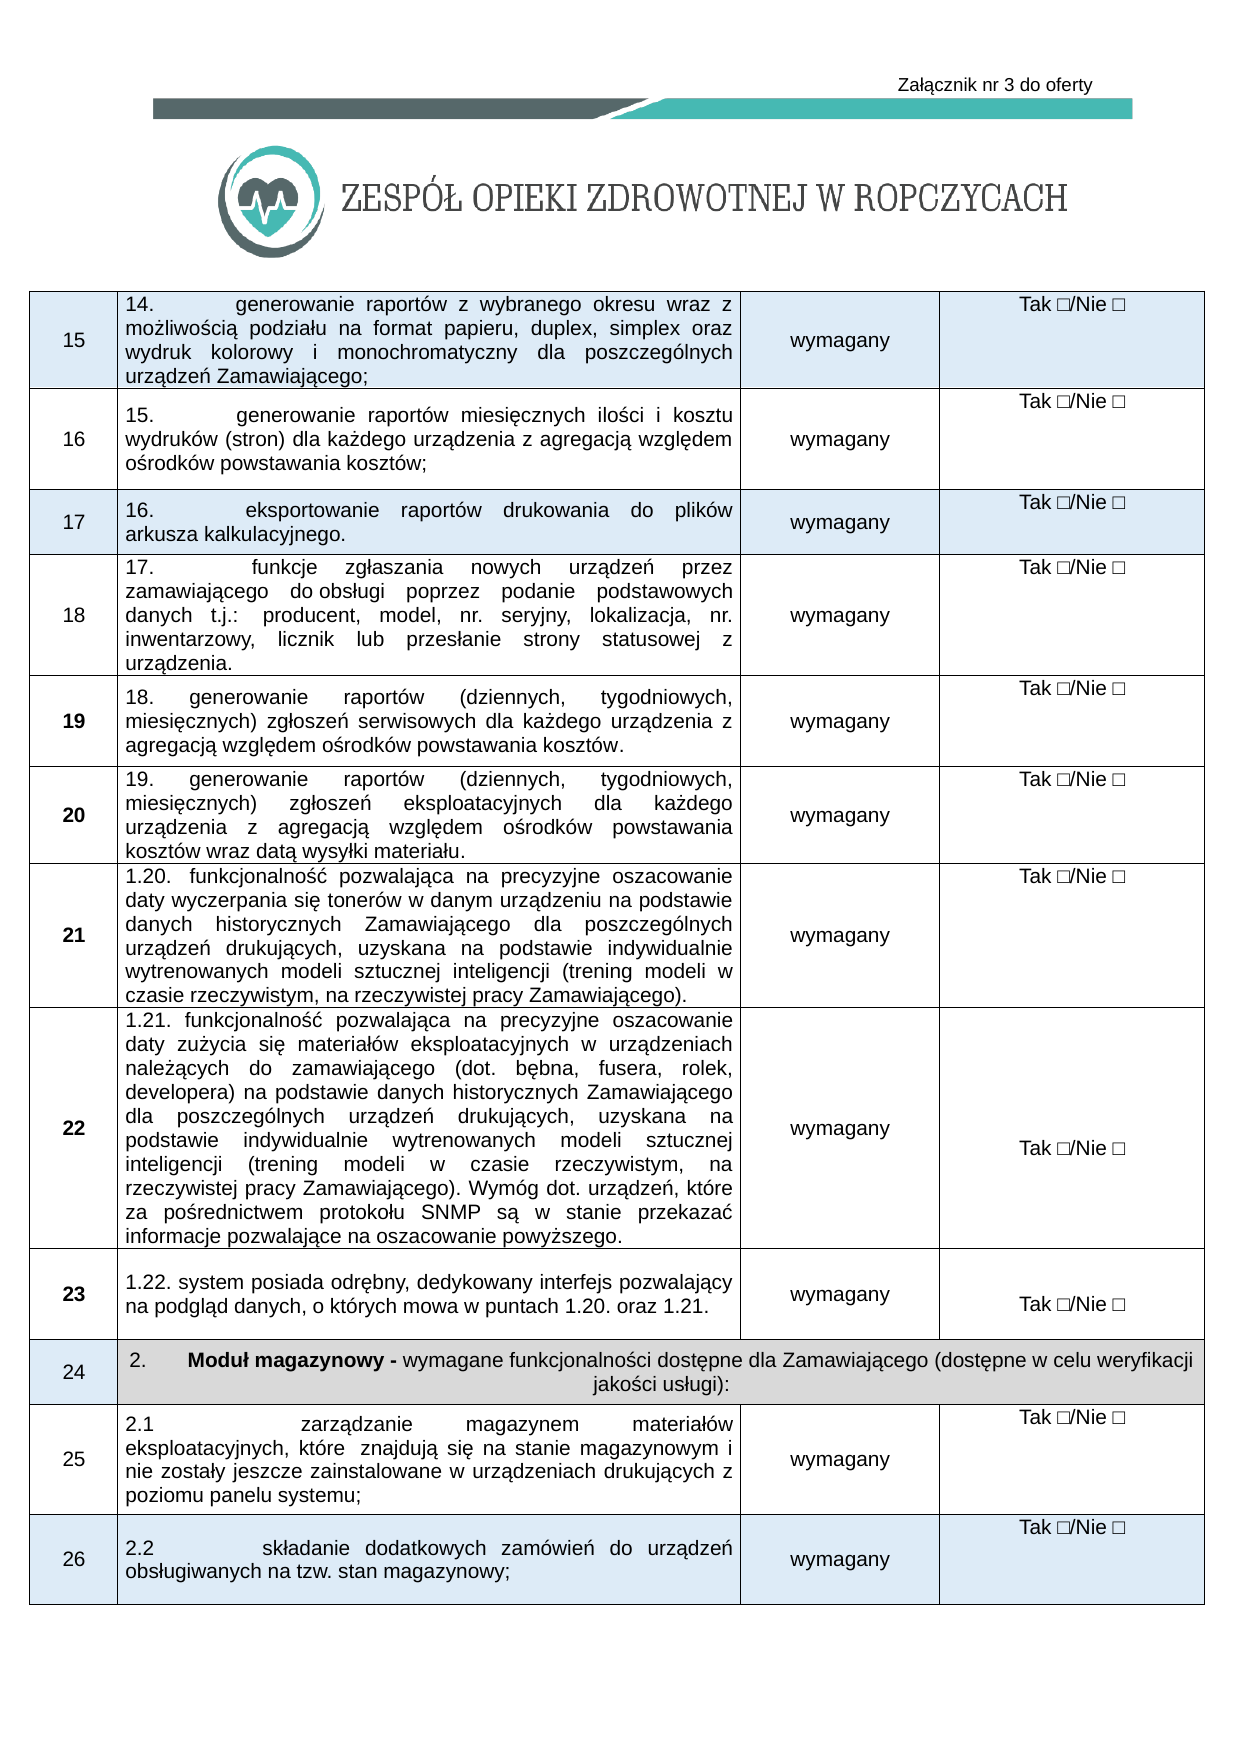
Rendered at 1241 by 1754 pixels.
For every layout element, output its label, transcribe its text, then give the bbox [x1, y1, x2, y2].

table_cell 19 [30, 676, 117, 766]
table_cell Tak □/Nie □ [940, 1405, 1204, 1513]
table_cell 22 [30, 1008, 117, 1248]
table_cell wymagany [741, 490, 939, 554]
table_cell 2. Moduł magazynowy - wymagane funkcjonalności dostępne dla Zamawiającego (dostępne w celu weryfikacji jakości usługi): [118, 1340, 1204, 1404]
table_cell wymagany [741, 1515, 939, 1604]
table_cell 1.21. funkcjonalność pozwalająca na precyzyjne oszacowanie daty zużycia się materiałów eksploatacyjnych w urządzeniach należących do zamawiającego (dot. bębna, fusera, rolek, developera) na podstawie danych historycznych Zamawiającego dla poszczególnych urządzeń drukujących, uzyskana na podstawie indywidualnie wytrenowanych modeli sztucznej inteligencji (trening modeli w czasie rzeczywistym, na rzeczywistej pracy Zamawiającego). Wymóg dot. urządzeń, które za pośrednictwem protokołu SNMP są w stanie przekazać informacje pozwalające na oszacowanie powyższego. [118, 1008, 740, 1248]
table_cell wymagany [741, 767, 939, 862]
table_cell Tak □/Nie □ [940, 1515, 1204, 1604]
table_cell wymagany [741, 864, 939, 1007]
table_cell 2.2 składanie dodatkowych zamówień do urządzeń obsługiwanych na tzw. stan magazynowy; [118, 1515, 740, 1604]
table_cell 15. generowanie raportów miesięcznych ilości i kosztu wydruków (stron) dla każdego urządzenia z agregacją względem ośrodków powstawania kosztów; [118, 389, 740, 488]
table_cell wymagany [741, 389, 939, 488]
table_cell 1.22. system posiada odrębny, dedykowany interfejs pozwalający na podgląd danych, o których mowa w puntach 1.20. oraz 1.21. [118, 1249, 740, 1338]
table_cell 16 [30, 389, 117, 488]
table_cell 19. generowanie raportów (dziennych, tygodniowych, miesięcznych) zgłoszeń eksploatacyjnych dla każdego urządzenia z agregacją względem ośrodków powstawania kosztów wraz datą wysyłki materiału. [118, 767, 740, 862]
table_cell Tak □/Nie □ [940, 490, 1204, 554]
table_cell 23 [30, 1249, 117, 1338]
table_cell Tak □/Nie □ [940, 555, 1204, 675]
table_cell Tak □/Nie □ [940, 292, 1204, 387]
table_cell 15 [30, 292, 117, 387]
table_cell wymagany [741, 676, 939, 766]
table_cell Tak □/Nie □ [940, 676, 1204, 766]
table_cell 2.1 zarządzanie magazynem materiałów eksploatacyjnych, które znajdują się na stanie magazynowym i nie zostały jeszcze zainstalowane w urządzeniach drukujących z poziomu panelu systemu; [118, 1405, 740, 1513]
table_cell 17. funkcje zgłaszania nowych urządzeń przez zamawiającego do obsługi poprzez podanie podstawowych danych t.j.: producent, model, nr. seryjny, lokalizacja, nr. inwentarzowy, licznik lub przesłanie strony statusowej z urządzenia. [118, 555, 740, 675]
table_cell wymagany [741, 292, 939, 387]
table_cell wymagany [741, 1249, 939, 1338]
table_cell 25 [30, 1405, 117, 1513]
table_cell 21 [30, 864, 117, 1007]
table_cell Tak □/Nie □ [940, 1249, 1204, 1338]
table_cell Tak □/Nie □ [940, 864, 1204, 1007]
table_cell 18. generowanie raportów (dziennych, tygodniowych, miesięcznych) zgłoszeń serwisowych dla każdego urządzenia z agregacją względem ośrodków powstawania kosztów. [118, 676, 740, 766]
picture [147, 95, 1134, 263]
table_cell 16. eksportowanie raportów drukowania do plików arkusza kalkulacyjnego. [118, 490, 740, 554]
table_cell 14. generowanie raportów z wybranego okresu wraz z możliwością podziału na format papieru, duplex, simplex oraz wydruk kolorowy i monochromatyczny dla poszczególnych urządzeń Zamawiającego; [118, 292, 740, 387]
table_cell Tak □/Nie □ [940, 389, 1204, 488]
table_cell wymagany [741, 1405, 939, 1513]
table_cell 17 [30, 490, 117, 554]
table_cell wymagany [741, 1008, 939, 1248]
table_cell 18 [30, 555, 117, 675]
table_cell Tak □/Nie □ [940, 767, 1204, 862]
table_cell wymagany [741, 555, 939, 675]
table_cell Tak □/Nie □ [940, 1008, 1204, 1248]
table_cell 24 [30, 1340, 117, 1404]
table_cell 26 [30, 1515, 117, 1604]
table_cell 20 [30, 767, 117, 862]
table_cell 1.20. funkcjonalność pozwalająca na precyzyjne oszacowanie daty wyczerpania się tonerów w danym urządzeniu na podstawie danych historycznych Zamawiającego dla poszczególnych urządzeń drukujących, uzyskana na podstawie indywidualnie wytrenowanych modeli sztucznej inteligencji (trening modeli w czasie rzeczywistym, na rzeczywistej pracy Zamawiającego). [118, 864, 740, 1007]
